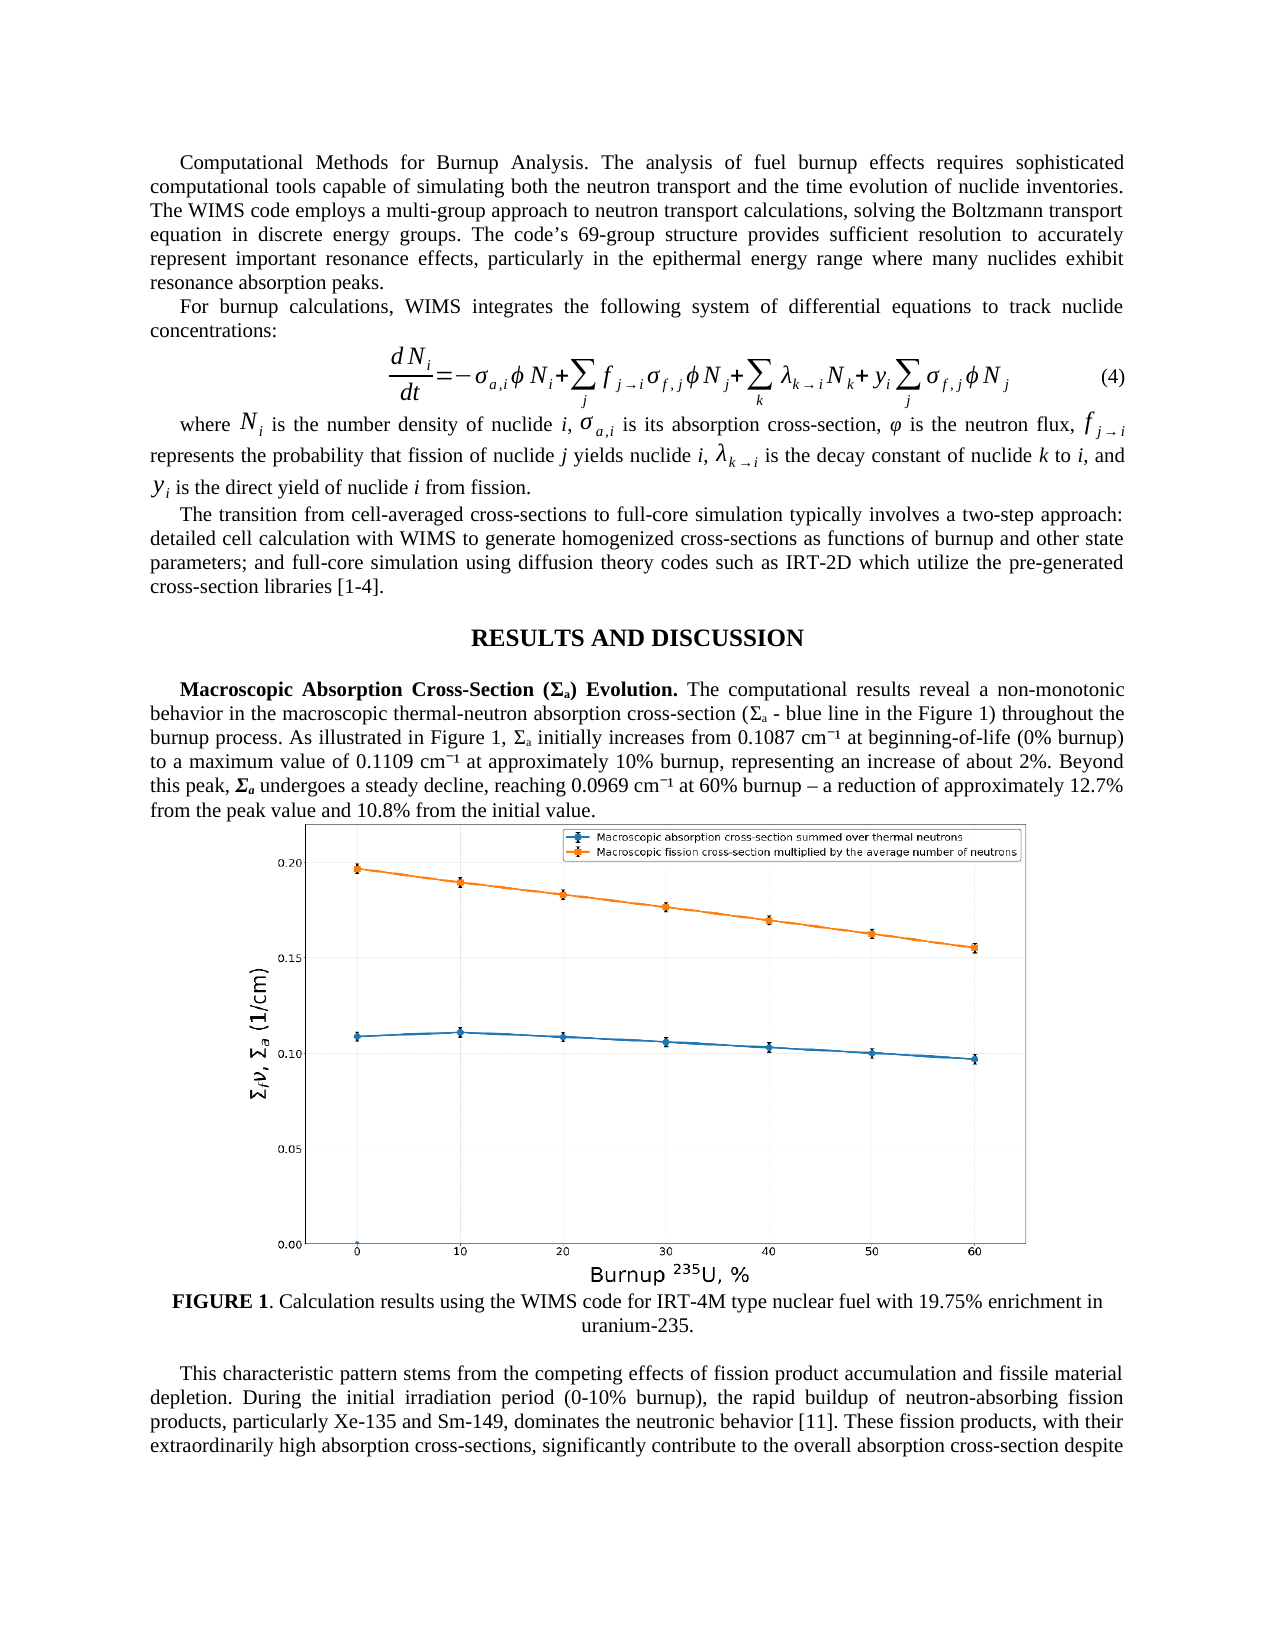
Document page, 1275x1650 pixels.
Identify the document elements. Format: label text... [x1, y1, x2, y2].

text (4) [150, 342, 1125, 408]
text Computational Methods for Burnup Analysis. The analysis of fuel burnup effects requires sophisticated computational tools capable of simulating both the neutron transport and the time evolution of nuclide inventories. The WIMS code employs a multi-group approach to neutron transport calculations, solving the Boltzmann transport equation in discrete energy groups. The code’s 69-group structure provides sufficient resolution to accurately represent important resonance effects, particularly in the epithermal energy range where many nuclides exhibit resonance absorption peaks. [150, 150, 1125, 294]
text Macroscopic Absorption Cross-Section (Σa) Evolution. The computational results reveal a non-monotonic behavior in the macroscopic thermal-neutron absorption cross-section (Σa - blue line in the Figure 1) throughout the burnup process. As illustrated in Figure 1, Σa initially increases from 0.1087 cm⁻¹ at beginning-of-life (0% burnup) to a maximum value of 0.1109 cm⁻¹ at approximately 10% burnup, representing an increase of about 2%. Beyond this peak, Σa undergoes a steady decline, reaching 0.0969 cm⁻¹ at 60% burnup – a reduction of approximately 12.7% from the peak value and 10.8% from the initial value. [150, 677, 1125, 822]
picture [246, 821, 1029, 1289]
text FIGURE 1. Calculation results using the WIMS code for IRT-4M type nuclear fuel with 19.75% enrichment in uranium-235. [150, 1289, 1125, 1337]
text where is the number density of nuclide i, is its absorption cross-section, φ is the neutron flux, represents the probability that fission of nuclide j yields nuclide i, is the decay constant of nuclide k to i, and is the direct yield of nuclide i from fission. [150, 408, 1125, 502]
text For burnup calculations, WIMS integrates the following system of differential equations to track nuclide concentrations: [150, 294, 1125, 342]
text The transition from cell-averaged cross-sections to full-core simulation typically involves a two-step approach: detailed cell calculation with WIMS to generate homogenized cross-sections as functions of burnup and other state parameters; and full-core simulation using diffusion theory codes such as IRT-2D which utilize the pre-generated cross-section libraries [1-4]. [150, 502, 1125, 598]
text RESULTS AND DISCUSSION [150, 623, 1125, 652]
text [150, 1361, 1125, 1457]
